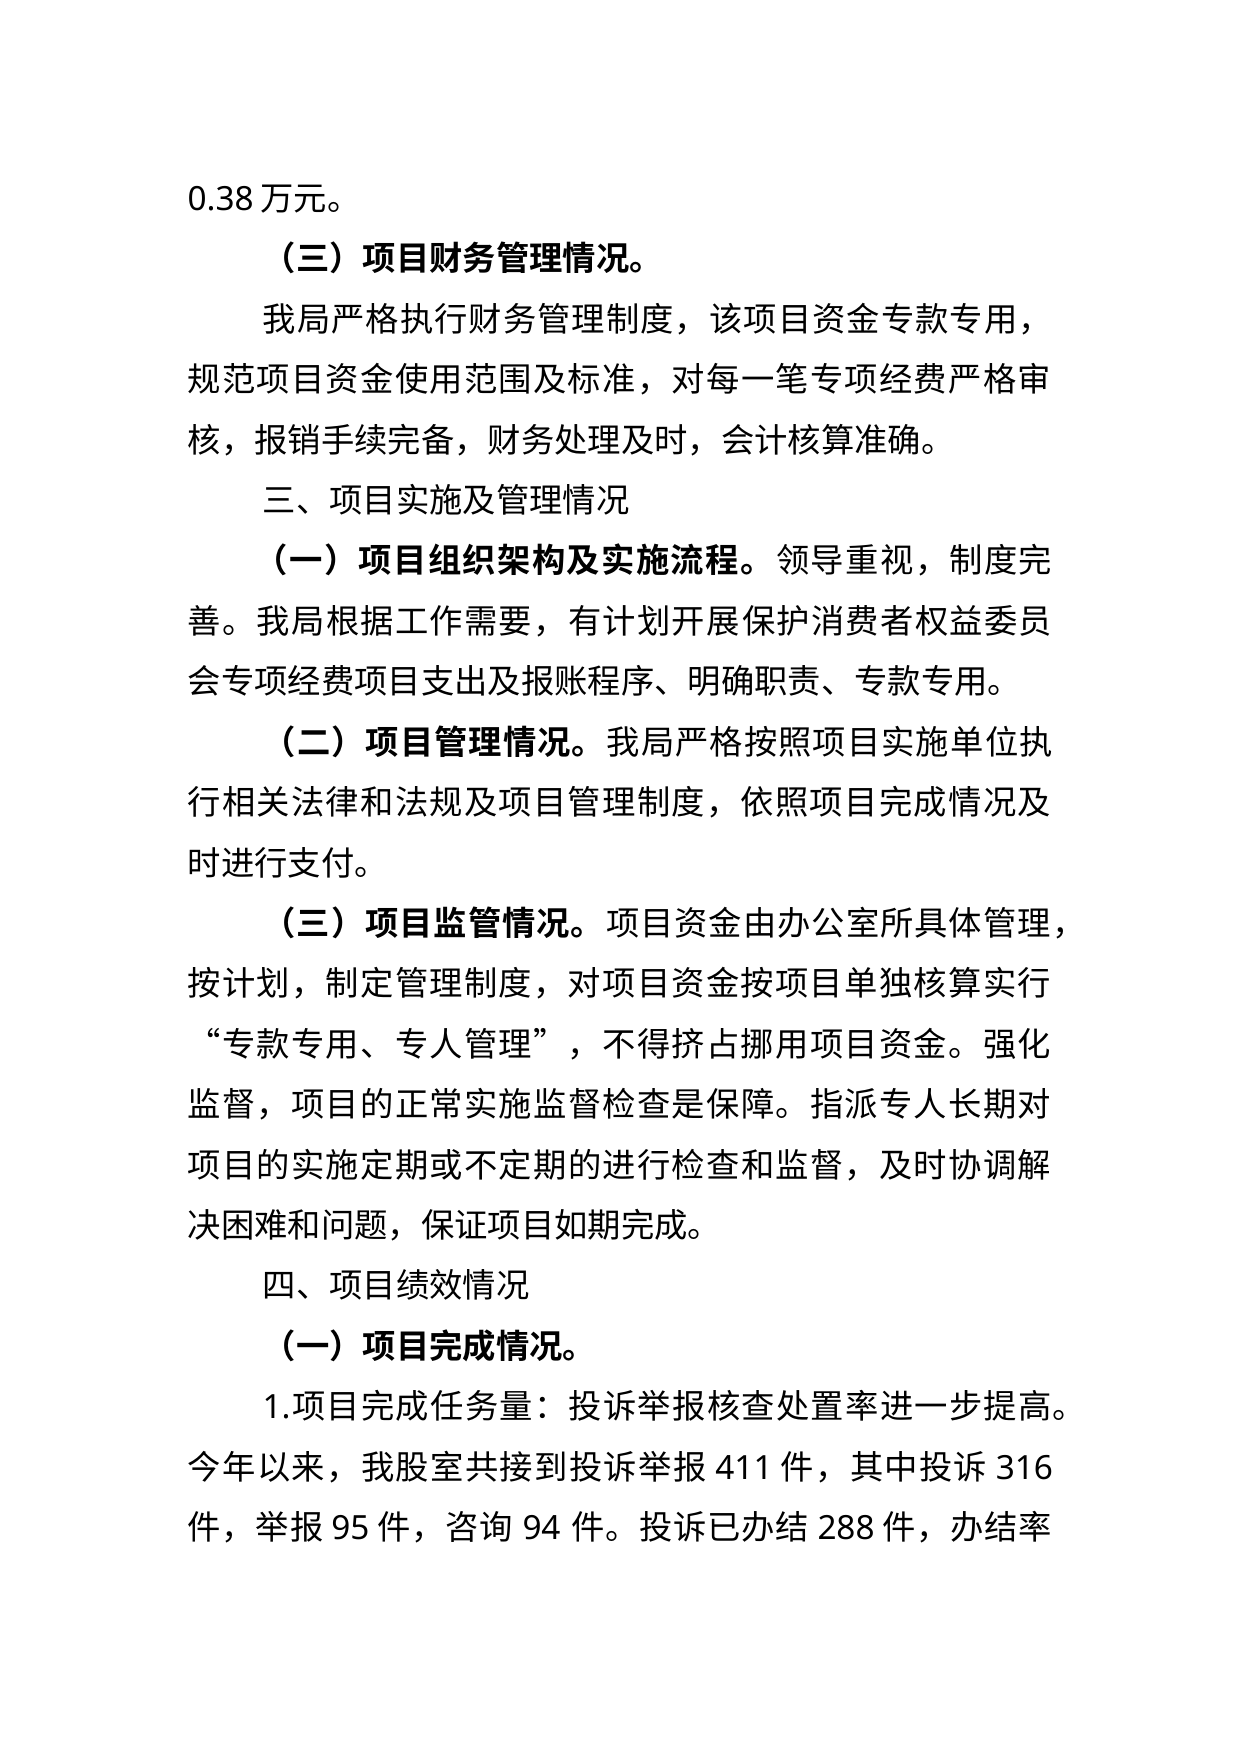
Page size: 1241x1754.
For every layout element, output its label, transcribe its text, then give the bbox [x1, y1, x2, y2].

list （一）项目组织架构及实施流程。领导重视，制度完善。我局根据工作需要，有计划开展保护消费者权益委员会专项经费项目支出及报账程序、明确职责、专款专用。 [187, 524, 1053, 706]
text （二）项目管理情况。我局严格按照项目实施单位执行相关法律和法规及项目管理制度，依照项目完成情况及时进行支付。 [187, 706, 1053, 887]
text 三、项目实施及管理情况 [187, 464, 1053, 524]
text （三）项目监管情况。项目资金由办公室所具体管理，按计划，制定管理制度，对项目资金按项目单独核算实行“专款专用、专人管理”，不得挤占挪用项目资金。强化监督，项目的正常实施监督检查是保障。指派专人长期对项目的实施定期或不定期的进行检查和监督，及时协调解决困难和问题，保证项目如期完成。 [187, 887, 1053, 1249]
text 四、项目绩效情况 [187, 1249, 1053, 1310]
text 我局严格执行财务管理制度，该项目资金专款专用，规范项目资金使用范围及标准，对每一笔专项经费严格审核，报销手续完备，财务处理及时，会计核算准确。 [187, 283, 1053, 464]
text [187, 162, 1053, 222]
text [187, 1370, 1053, 1552]
text （三）项目财务管理情况。 [187, 222, 1053, 283]
text （一）项目完成情况。 [187, 1310, 1053, 1370]
